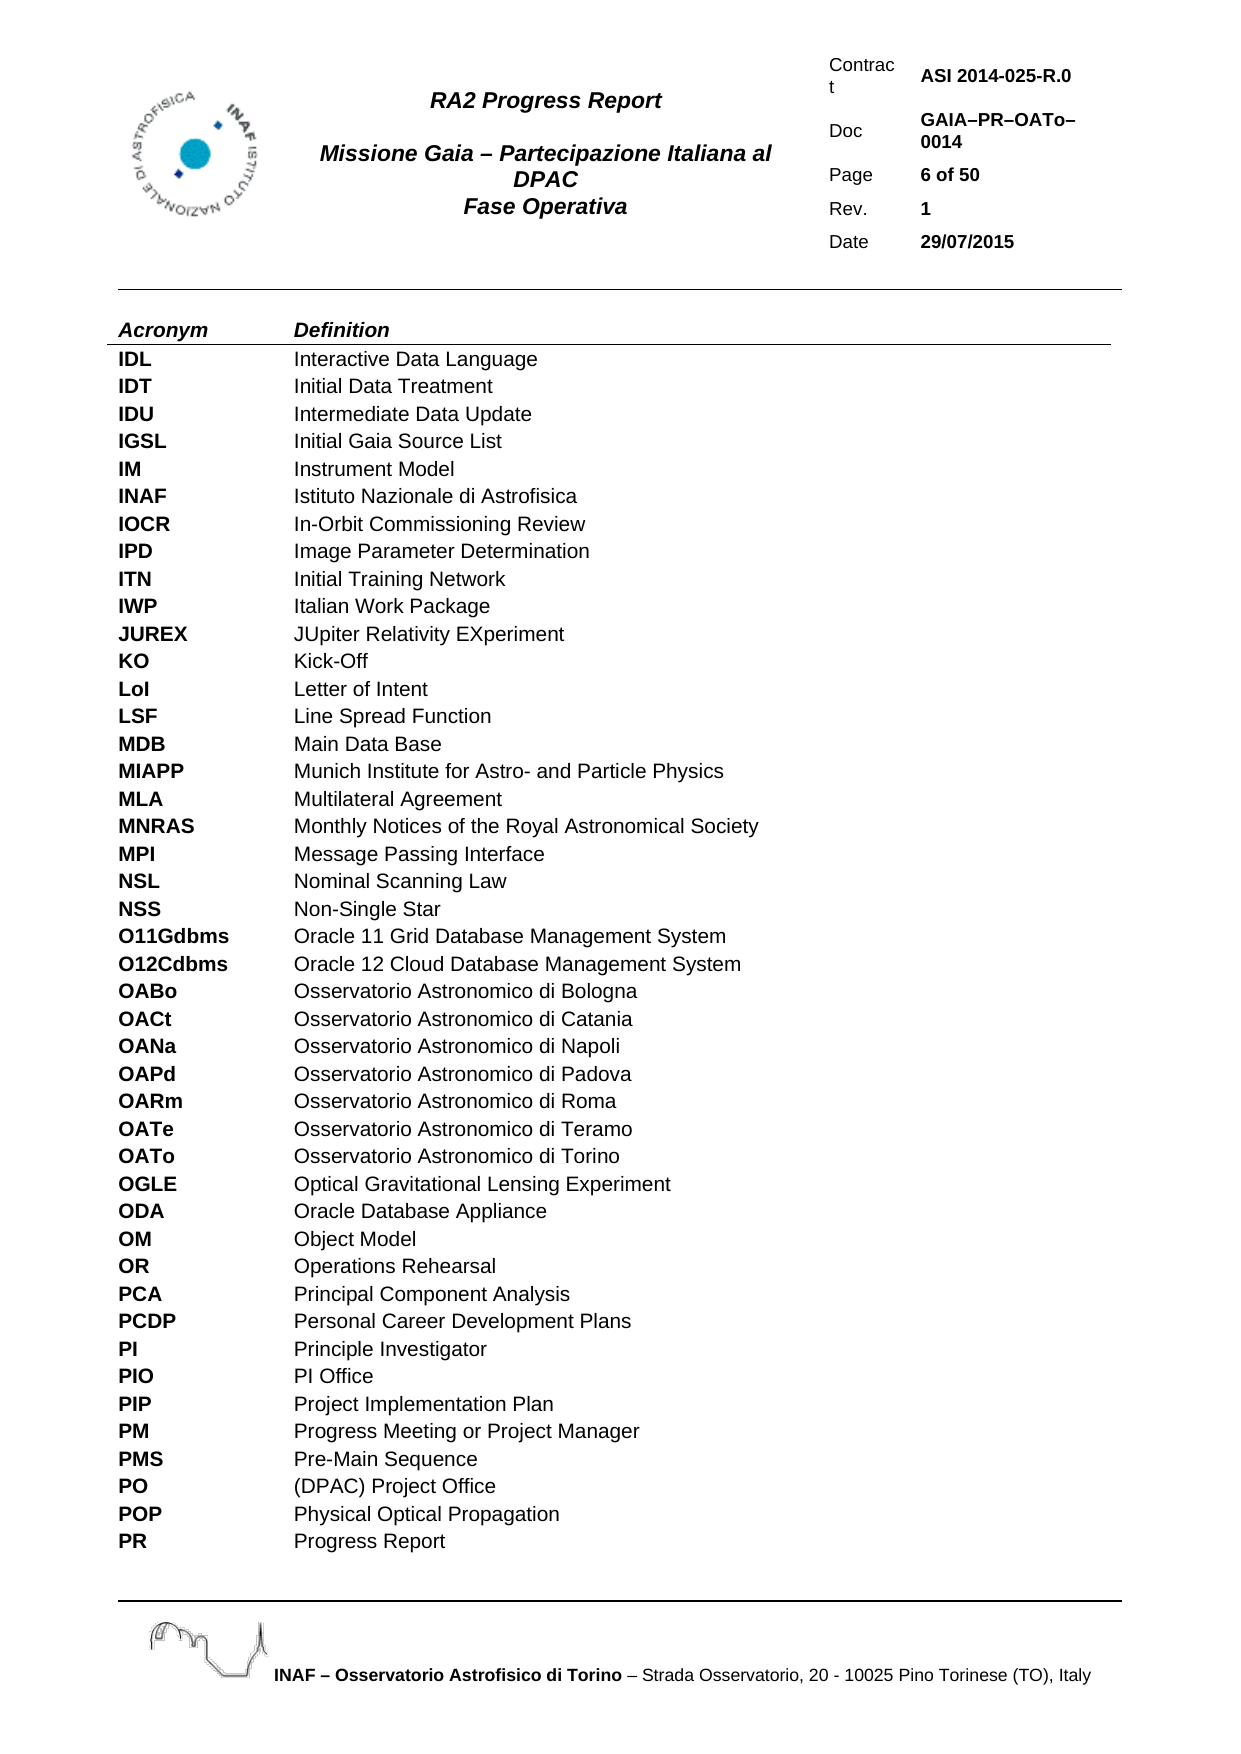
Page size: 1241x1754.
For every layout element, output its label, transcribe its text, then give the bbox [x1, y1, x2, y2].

table_cell MLA [107, 784, 282, 811]
table_cell IDU [107, 399, 282, 426]
table_cell Osservatorio Astronomico di Padova [283, 1059, 1111, 1086]
table_cell OGLE [107, 1169, 282, 1196]
table_cell PI Office [283, 1361, 1111, 1388]
table_cell MPI [107, 839, 282, 866]
table_cell Object Model [283, 1224, 1111, 1251]
table_cell OR [107, 1251, 282, 1278]
table_cell Operations Rehearsal [283, 1251, 1111, 1278]
table_cell Kick-Off [283, 646, 1111, 673]
table_cell OABo [107, 976, 282, 1003]
table_cell POP [107, 1499, 282, 1526]
table_cell Munich Institute for Astro- and Particle Physics [283, 756, 1111, 783]
table_cell LoI [107, 674, 282, 701]
table_cell PM [107, 1416, 282, 1443]
table_cell OARm [107, 1086, 282, 1113]
table_cell Main Data Base [283, 729, 1111, 756]
table_cell JUREX [107, 619, 282, 646]
table_cell Nominal Scanning Law [283, 866, 1111, 893]
table_cell Osservatorio Astronomico di Roma [283, 1086, 1111, 1113]
table_cell Instrument Model [283, 454, 1111, 481]
table_cell ITN [107, 564, 282, 591]
table_cell Physical Optical Propagation [283, 1499, 1111, 1526]
table_cell Personal Career Development Plans [283, 1306, 1111, 1333]
table_cell IWP [107, 591, 282, 618]
table_cell NSS [107, 894, 282, 921]
table_cell OACt [107, 1004, 282, 1031]
table_cell Italian Work Package [283, 591, 1111, 618]
table_cell PCA [107, 1279, 282, 1306]
table_cell LSF [107, 701, 282, 728]
table_header Definition [283, 314, 1111, 343]
table_cell Project Implementation Plan [283, 1389, 1111, 1416]
table_cell Multilateral Agreement [283, 784, 1111, 811]
table_cell Progress Meeting or Project Manager [283, 1416, 1111, 1443]
table_cell Osservatorio Astronomico di Torino [283, 1141, 1111, 1168]
table_cell Osservatorio Astronomico di Bologna [283, 976, 1111, 1003]
table_cell OATe [107, 1114, 282, 1141]
table_cell PIP [107, 1389, 282, 1416]
table_cell Oracle 12 Cloud Database Management System [283, 949, 1111, 976]
table_cell Initial Gaia Source List [283, 426, 1111, 453]
table_cell Optical Gravitational Lensing Experiment [283, 1169, 1111, 1196]
table_cell OM [107, 1224, 282, 1251]
table_cell In-Orbit Commissioning Review [283, 509, 1111, 536]
table_cell JUpiter Relativity EXperiment [283, 619, 1111, 646]
table_cell PI [107, 1334, 282, 1361]
table_cell PO [107, 1471, 282, 1498]
table_cell Istituto Nazionale di Astrofisica [283, 481, 1111, 508]
table_cell MNRAS [107, 811, 282, 838]
table_cell IPD [107, 536, 282, 563]
table_cell Oracle 11 Grid Database Management System [283, 921, 1111, 948]
table_cell Intermediate Data Update [283, 399, 1111, 426]
table_cell Initial Data Treatment [283, 371, 1111, 398]
picture [148, 1622, 269, 1682]
table_cell PCDP [107, 1306, 282, 1333]
table_cell PR [107, 1526, 282, 1553]
table_cell Osservatorio Astronomico di Napoli [283, 1031, 1111, 1058]
table_cell NSL [107, 866, 282, 893]
table_cell KO [107, 646, 282, 673]
table_cell PIO [107, 1361, 282, 1388]
table_cell IGSL [107, 426, 282, 453]
table_cell O11Gdbms [107, 921, 282, 948]
table_cell Non-Single Star [283, 894, 1111, 921]
table_cell Image Parameter Determination [283, 536, 1111, 563]
table_cell MDB [107, 729, 282, 756]
table_cell Message Passing Interface [283, 839, 1111, 866]
table_cell ODA [107, 1196, 282, 1223]
table_cell PMS [107, 1444, 282, 1471]
table_cell MIAPP [107, 756, 282, 783]
table_cell IDT [107, 371, 282, 398]
table_cell INAF [107, 481, 282, 508]
table_cell (DPAC) Project Office [283, 1471, 1111, 1498]
table_cell OAPd [107, 1059, 282, 1086]
table_cell Osservatorio Astronomico di Catania [283, 1004, 1111, 1031]
table_cell Pre-Main Sequence [283, 1444, 1111, 1471]
table_cell IDL [107, 345, 282, 371]
table_header Acronym [107, 314, 282, 343]
table_cell Principal Component Analysis [283, 1279, 1111, 1306]
table_cell Monthly Notices of the Royal Astronomical Society [283, 811, 1111, 838]
table_cell IM [107, 454, 282, 481]
table_cell Principle Investigator [283, 1334, 1111, 1361]
table_cell IOCR [107, 509, 282, 536]
table_cell Oracle Database Appliance [283, 1196, 1111, 1223]
table_cell Osservatorio Astronomico di Teramo [283, 1114, 1111, 1141]
table_cell Interactive Data Language [283, 345, 1111, 371]
table_cell O12Cdbms [107, 949, 282, 976]
table_cell OATo [107, 1141, 282, 1168]
table_cell Line Spread Function [283, 701, 1111, 728]
table_cell Progress Report [283, 1526, 1111, 1553]
table_cell OANa [107, 1031, 282, 1058]
table_cell Letter of Intent [283, 674, 1111, 701]
table_cell Initial Training Network [283, 564, 1111, 591]
picture [129, 89, 258, 218]
